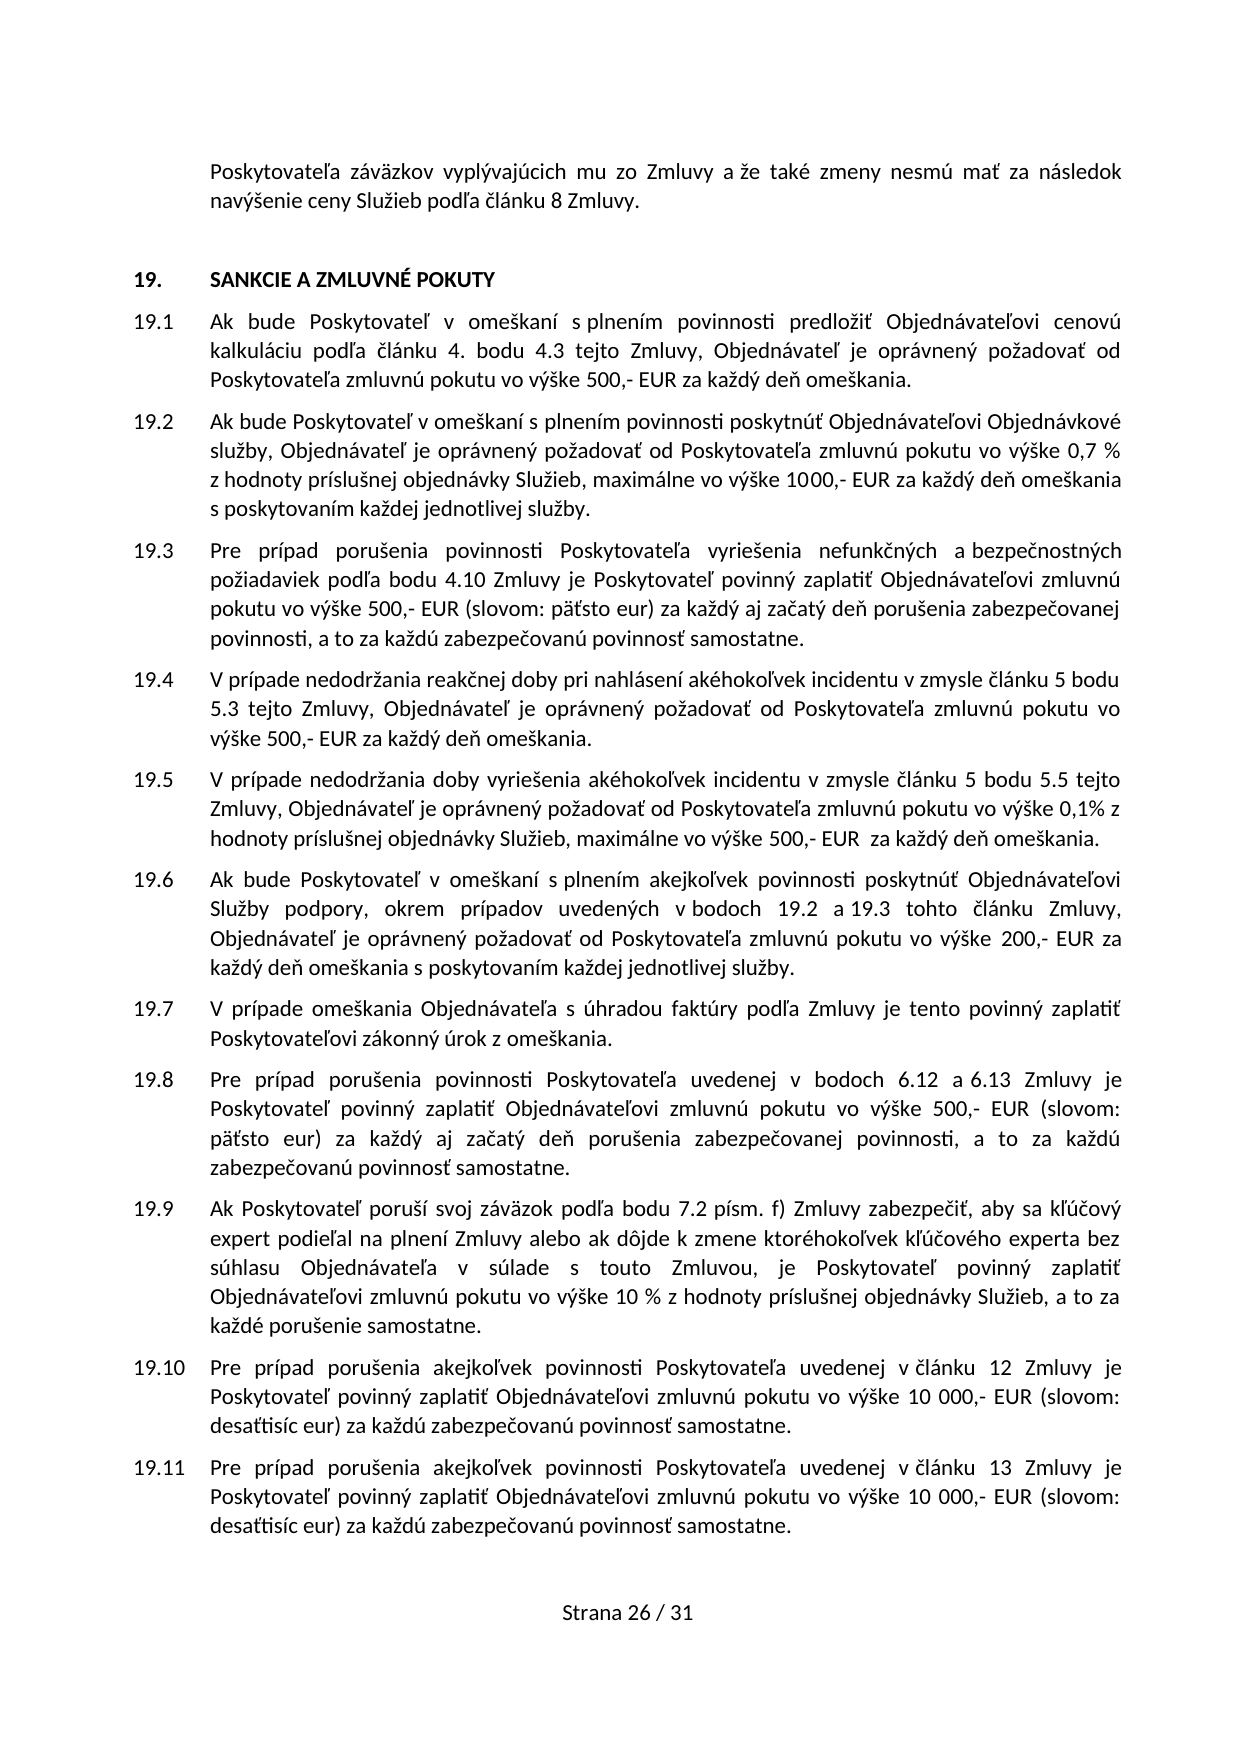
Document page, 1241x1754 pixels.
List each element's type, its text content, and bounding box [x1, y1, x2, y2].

text Pre prípad porušenia akejkoľvek povinnosti Poskytovateľa uvedenej v článku 12 Zmluvy je Poskytovateľ povinný zaplatiť Objednávateľovi zmluvnú pokutu vo výške 10 000,- EUR (slovom: desaťtisíc eur) za každú zabezpečovanú povinnosť samostatne. [133, 1352, 1122, 1439]
text Pre prípad porušenia povinnosti Poskytovateľa uvedenej v bodoch 6.12 a 6.13 Zmluvy je Poskytovateľ povinný zaplatiť Objednávateľovi zmluvnú pokutu vo výške 500,- EUR (slovom: päťsto eur) za každý aj začatý deň porušenia zabezpečovanej povinnosti, a to za každú zabezpečovanú povinnosť samostatne. [133, 1064, 1122, 1181]
text Pre prípad porušenia povinnosti Poskytovateľa vyriešenia nefunkčných a bezpečnostných požiadaviek podľa bodu 4.10 Zmluvy je Poskytovateľ povinný zaplatiť Objednávateľovi zmluvnú pokutu vo výške 500,- EUR (slovom: päťsto eur) za každý aj začatý deň porušenia zabezpečovanej povinnosti, a to za každú zabezpečovanú povinnosť samostatne. [133, 535, 1122, 652]
text Pre prípad porušenia akejkoľvek povinnosti Poskytovateľa uvedenej v článku 13 Zmluvy je Poskytovateľ povinný zaplatiť Objednávateľovi zmluvnú pokutu vo výške 10 000,- EUR (slovom: desaťtisíc eur) za každú zabezpečovanú povinnosť samostatne. [133, 1452, 1122, 1539]
text Ak bude Poskytovateľ v omeškaní s plnením povinnosti predložiť Objednávateľovi cenovú kalkuláciu podľa článku 4. bodu 4.3 tejto Zmluvy, Objednávateľ je oprávnený požadovať od Poskytovateľa zmluvnú pokutu vo výške 500,- EUR za každý deň omeškania. [133, 306, 1122, 393]
text V prípade nedodržania reakčnej doby pri nahlásení akéhokoľvek incidentu v zmysle článku 5 bodu 5.3 tejto Zmluvy, Objednávateľ je oprávnený požadovať od Poskytovateľa zmluvnú pokutu vo výške 500,- EUR za každý deň omeškania. [133, 664, 1122, 752]
text Ak Poskytovateľ poruší svoj záväzok podľa bodu 7.2 písm. f) Zmluvy zabezpečiť, aby sa kľúčový expert podieľal na plnení Zmluvy alebo ak dôjde k zmene ktoréhokoľvek kľúčového experta bez súhlasu Objednávateľa v súlade s touto Zmluvou, je Poskytovateľ povinný zaplatiť Objednávateľovi zmluvnú pokutu vo výške 10 % z hodnoty príslušnej objednávky Služieb, a to za každé porušenie samostatne. [133, 1193, 1122, 1339]
text V prípade omeškania Objednávateľa s úhradou faktúry podľa Zmluvy je tento povinný zaplatiť Poskytovateľovi zákonný úrok z omeškania. [133, 993, 1122, 1052]
text Ak bude Poskytovateľ v omeškaní s plnením povinnosti poskytnúť Objednávateľovi Objednávkové služby, Objednávateľ je oprávnený požadovať od Poskytovateľa zmluvnú pokutu vo výške 0,7 % z hodnoty príslušnej objednávky Služieb, maximálne vo výške 1000,- EUR za každý deň omeškania s poskytovaním každej jednotlivej služby. [133, 406, 1122, 523]
text V prípade nedodržania doby vyriešenia akéhokoľvek incidentu v zmysle článku 5 bodu 5.5 tejto Zmluvy, Objednávateľ je oprávnený požadovať od Poskytovateľa zmluvnú pokutu vo výške 0,1% z hodnoty príslušnej objednávky Služieb, maximálne vo výške 500,- EUR za každý deň omeškania. [133, 764, 1122, 852]
text Ak bude Poskytovateľ v omeškaní s plnením akejkoľvek povinnosti poskytnúť Objednávateľovi Služby podpory, okrem prípadov uvedených v bodoch 19.2 a 19.3 tohto článku Zmluvy, Objednávateľ je oprávnený požadovať od Poskytovateľa zmluvnú pokutu vo výške 200,- EUR za každý deň omeškania s poskytovaním každej jednotlivej služby. [133, 864, 1122, 981]
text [133, 156, 1122, 214]
text SANKCIE A ZMLUVNÉ POKUTY [133, 264, 1122, 293]
